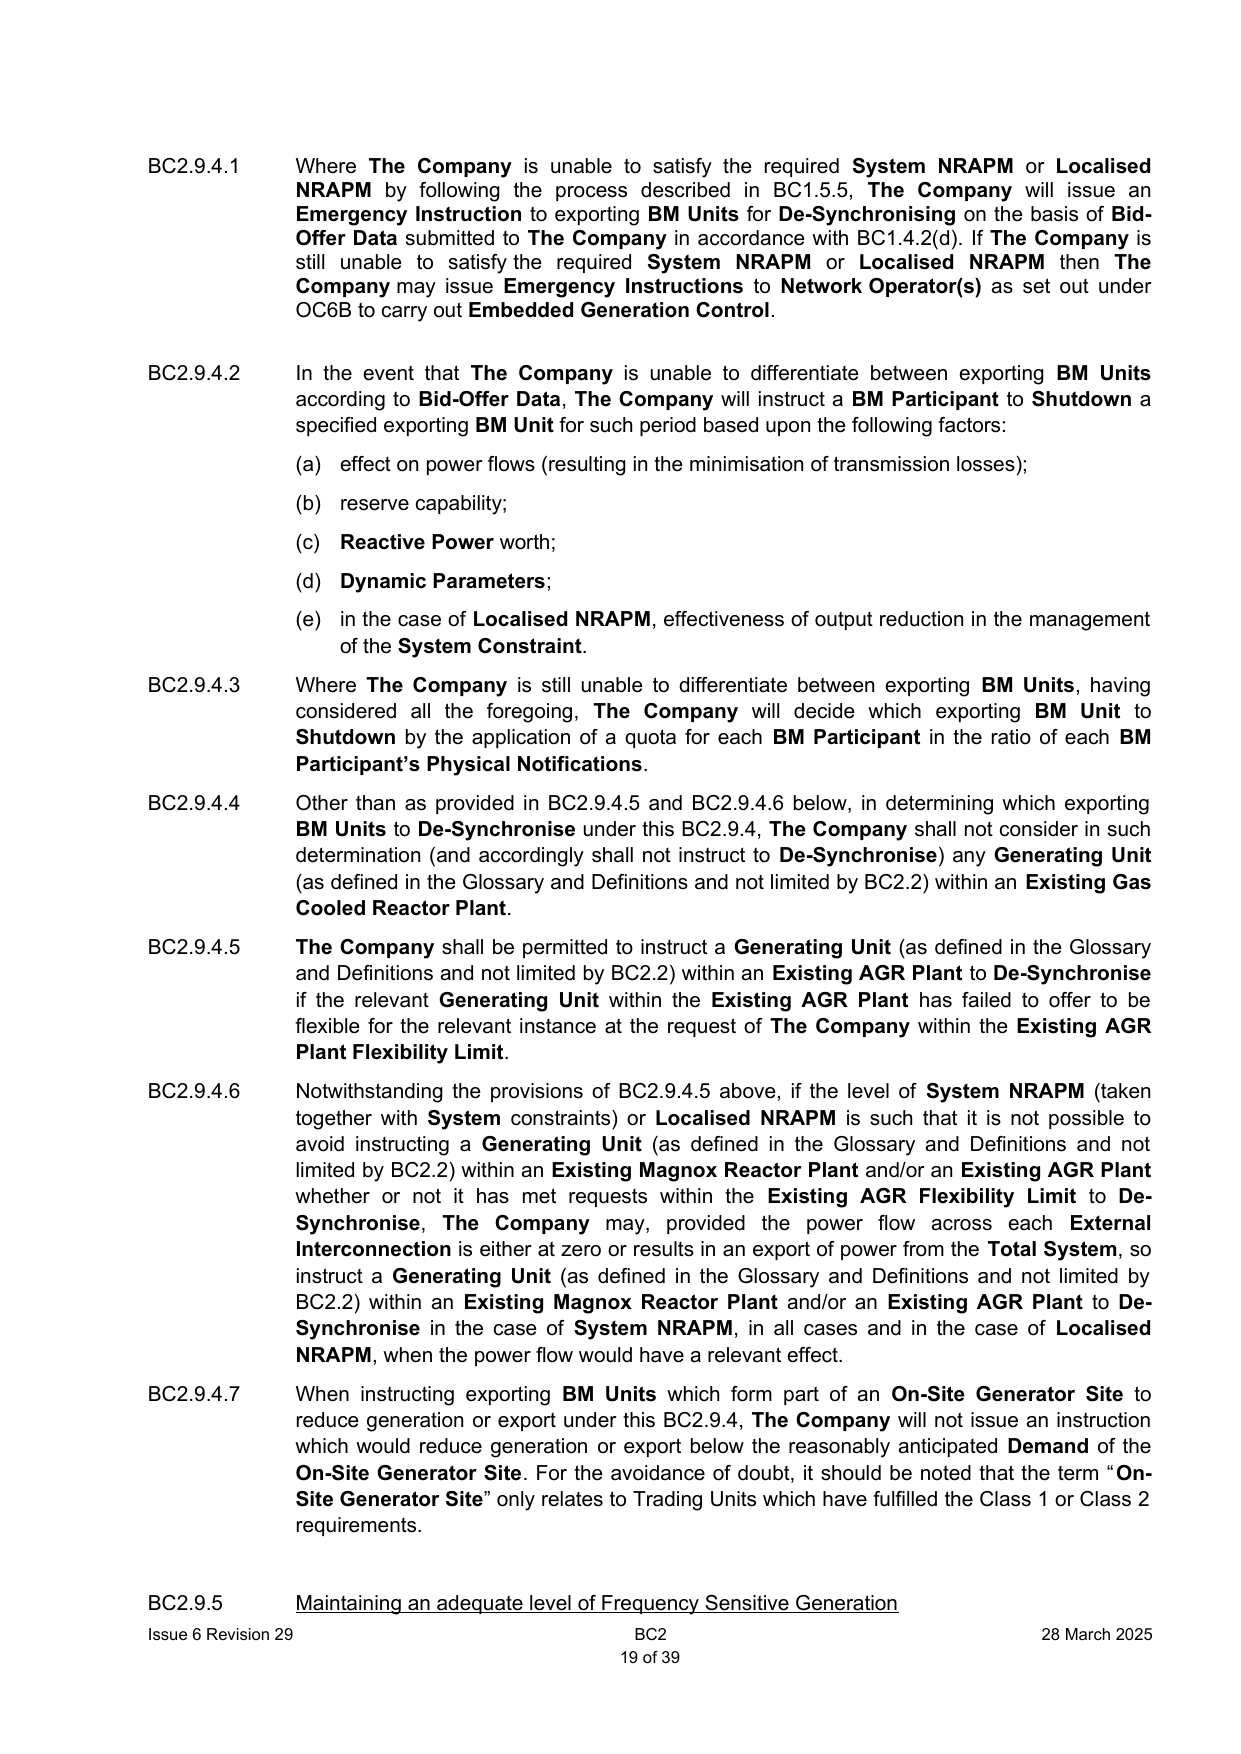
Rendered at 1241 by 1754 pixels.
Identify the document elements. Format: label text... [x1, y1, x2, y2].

text (e) in the case of Localised NRAPM, effectiveness of output reduction in the management of the System Constraint. [295, 607, 1152, 658]
text (a) effect on power flows (resulting in the minimisation of transmission losses); [295, 452, 1152, 476]
text BC2.9.4.3 Where The Company is still unable to differentiate between exporting BM Units, having considered all the foregoing, The Company will decide which exporting BM Unit to Shutdown by the application of a quota for each BM Participant in the ratio of each BM Participant’s Physical Notifications. [148, 672, 1152, 776]
text BC2.9.4.2 In the event that The Company is unable to differentiate between exporting BM Units according to Bid-Offer Data, The Company will instruct a BM Participant to Shutdown a specified exporting BM Unit for such period based upon the following factors: [148, 360, 1152, 437]
text (c) Reactive Power worth; [295, 529, 1152, 553]
text BC2.9.4.5 The Company shall be permitted to instruct a Generating Unit (as defined in the Glossary and Definitions and not limited by BC2.2) within an Existing AGR Plant to De-Synchronise if the relevant Generating Unit within the Existing AGR Plant has failed to offer to be flexible for the relevant instance at the request of The Company within the Existing AGR Plant Flexibility Limit. [148, 935, 1152, 1064]
text BC2.9.5 Maintaining an adequate level of Frequency Sensitive Generation [148, 1591, 1152, 1615]
text (d) Dynamic Parameters; [295, 568, 1152, 592]
text BC2.9.4.4 Other than as provided in BC2.9.4.5 and BC2.9.4.6 below, in determining which exporting BM Units to De-Synchronise under this BC2.9.4, The Company shall not consider in such determination (and accordingly shall not instruct to De-Synchronise) any Generating Unit (as defined in the Glossary and Definitions and not limited by BC2.2) within an Existing Gas Cooled Reactor Plant. [148, 790, 1152, 920]
text BC2.9.4.6 Notwithstanding the provisions of BC2.9.4.5 above, if the level of System NRAPM (taken together with System constraints) or Localised NRAPM is such that it is not possible to avoid instructing a Generating Unit (as defined in the Glossary and Definitions and not limited by BC2.2) within an Existing Magnox Reactor Plant and/or an Existing AGR Plant whether or not it has met requests within the Existing AGR Flexibility Limit to De-Synchronise, The Company may, provided the power flow across each External Interconnection is either at zero or results in an export of power from the Total System, so instruct a Generating Unit (as defined in the Glossary and Definitions and not limited by BC2.2) within an Existing Magnox Reactor Plant and/or an Existing AGR Plant to De-Synchronise in the case of System NRAPM, in all cases and in the case of Localised NRAPM, when the power flow would have a relevant effect. [148, 1079, 1152, 1366]
text BC2.9.4.1 Where The Company is unable to satisfy the required System NRAPM or Localised NRAPM by following the process described in BC1.5.5, The Company will issue an Emergency Instruction to exporting BM Units for De-Synchronising on the basis of Bid-Offer Data submitted to The Company in accordance with BC1.4.2(d). If The Company is still unable to satisfy the required System NRAPM or Localised NRAPM then The Company may issue Emergency Instructions to Network Operator(s) as set out under OC6B to carry out Embedded Generation Control. [148, 154, 1152, 321]
text (b) reserve capability; [295, 491, 1152, 515]
text BC2.9.4.7 When instructing exporting BM Units which form part of an On-Site Generator Site to reduce generation or export under this BC2.9.4, The Company will not issue an instruction which would reduce generation or export below the reasonably anticipated Demand of the On-Site Generator Site. For the avoidance of doubt, it should be noted that the term “On-Site Generator Site” only relates to Trading Units which have fulfilled the Class 1 or Class 2 requirements. [148, 1381, 1152, 1537]
